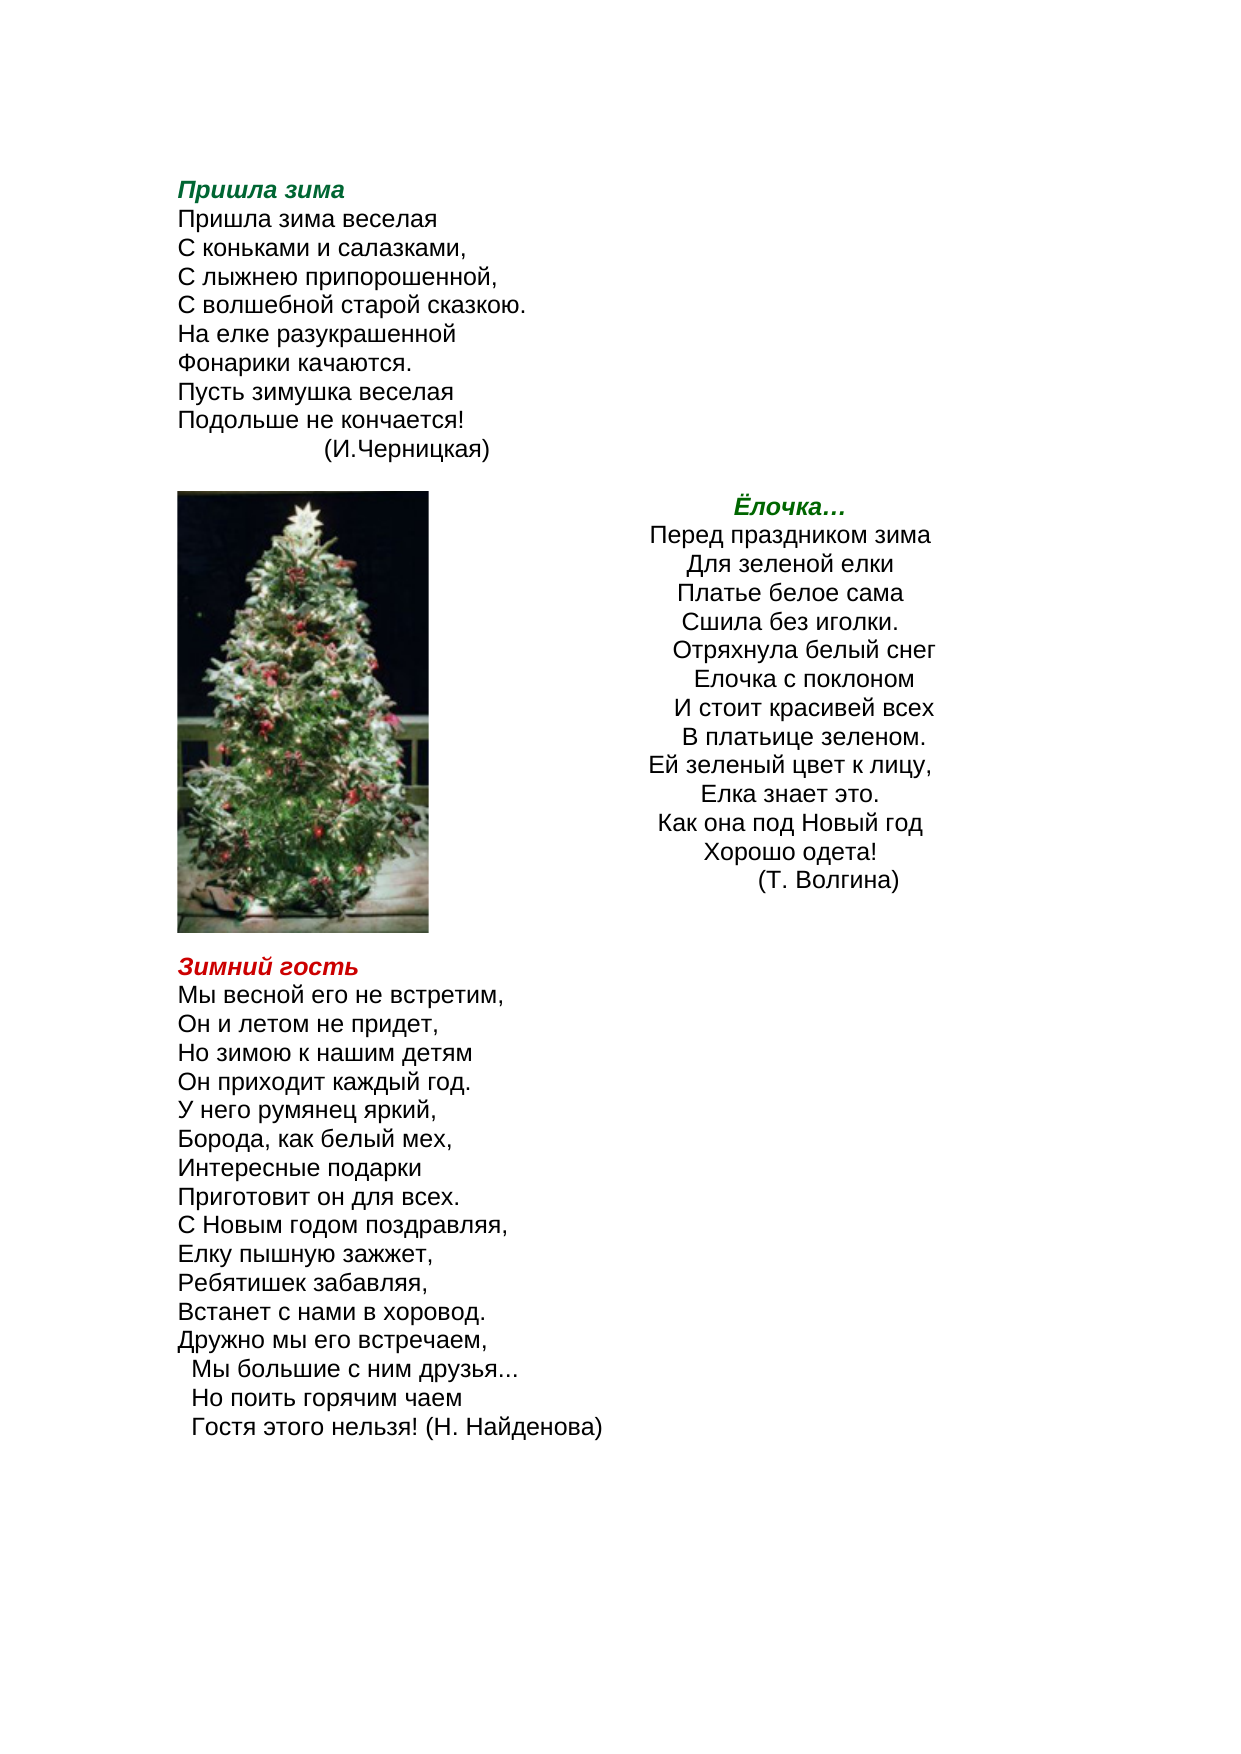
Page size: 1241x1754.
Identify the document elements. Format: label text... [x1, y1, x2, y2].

text С коньками и салазками, [177, 233, 1152, 262]
text Ей зеленый цвет к лицу, [429, 750, 1152, 779]
text Хорошо одета! (Т. Волгина) [429, 837, 1152, 894]
text Встанет с нами в хоровод. [177, 1297, 1152, 1325]
text С лыжнею припорошенной, [177, 262, 1152, 290]
text Ребятишек забавляя, [177, 1268, 1152, 1297]
text Пусть зимушка веселая [177, 377, 1152, 405]
text Но зимою к нашим детям [177, 1038, 1152, 1067]
text Елку пышную зажжет, [177, 1239, 1152, 1268]
text Фонарики качаются. [177, 348, 1152, 377]
text Дружно мы его встречаем, Мы большие с ним друзья... Но поить горячим чаем Гостя этого нельзя! (Н. Найденова) [177, 1325, 1152, 1440]
text Зимний гость [177, 952, 1152, 980]
text Елка знает это. [429, 779, 1152, 808]
text Мы весной его не встретим, [177, 980, 1152, 1009]
text Для зеленой елки [429, 549, 1152, 578]
text Подольше не кончается! (И.Черницкая) [177, 405, 1152, 463]
text Платье белое сама [429, 578, 1152, 607]
text Приготовит он для всех. [177, 1182, 1152, 1210]
text Он и летом не придет, [177, 1009, 1152, 1038]
picture [177, 491, 429, 933]
text Он приходит каждый год. [177, 1067, 1152, 1095]
text С Новым годом поздравляя, [177, 1210, 1152, 1239]
text С волшебной старой сказкою. [177, 290, 1152, 319]
text Борода, как белый мех, [177, 1124, 1152, 1153]
text Как она под Новый год [429, 808, 1152, 837]
text Сшила без иголки. Отряхнула белый снег Елочка с поклоном И стоит красивей всех В платьице зеленом. [429, 607, 1152, 750]
text Пришла зима веселая [177, 204, 1152, 233]
text На елке разукрашенной [177, 319, 1152, 348]
text Пришла зима [177, 175, 1152, 204]
text Ёлочка… [429, 492, 1152, 520]
text Интересные подарки [177, 1153, 1152, 1182]
text Перед праздником зима [429, 520, 1152, 549]
text У него румянец яркий, [177, 1095, 1152, 1124]
